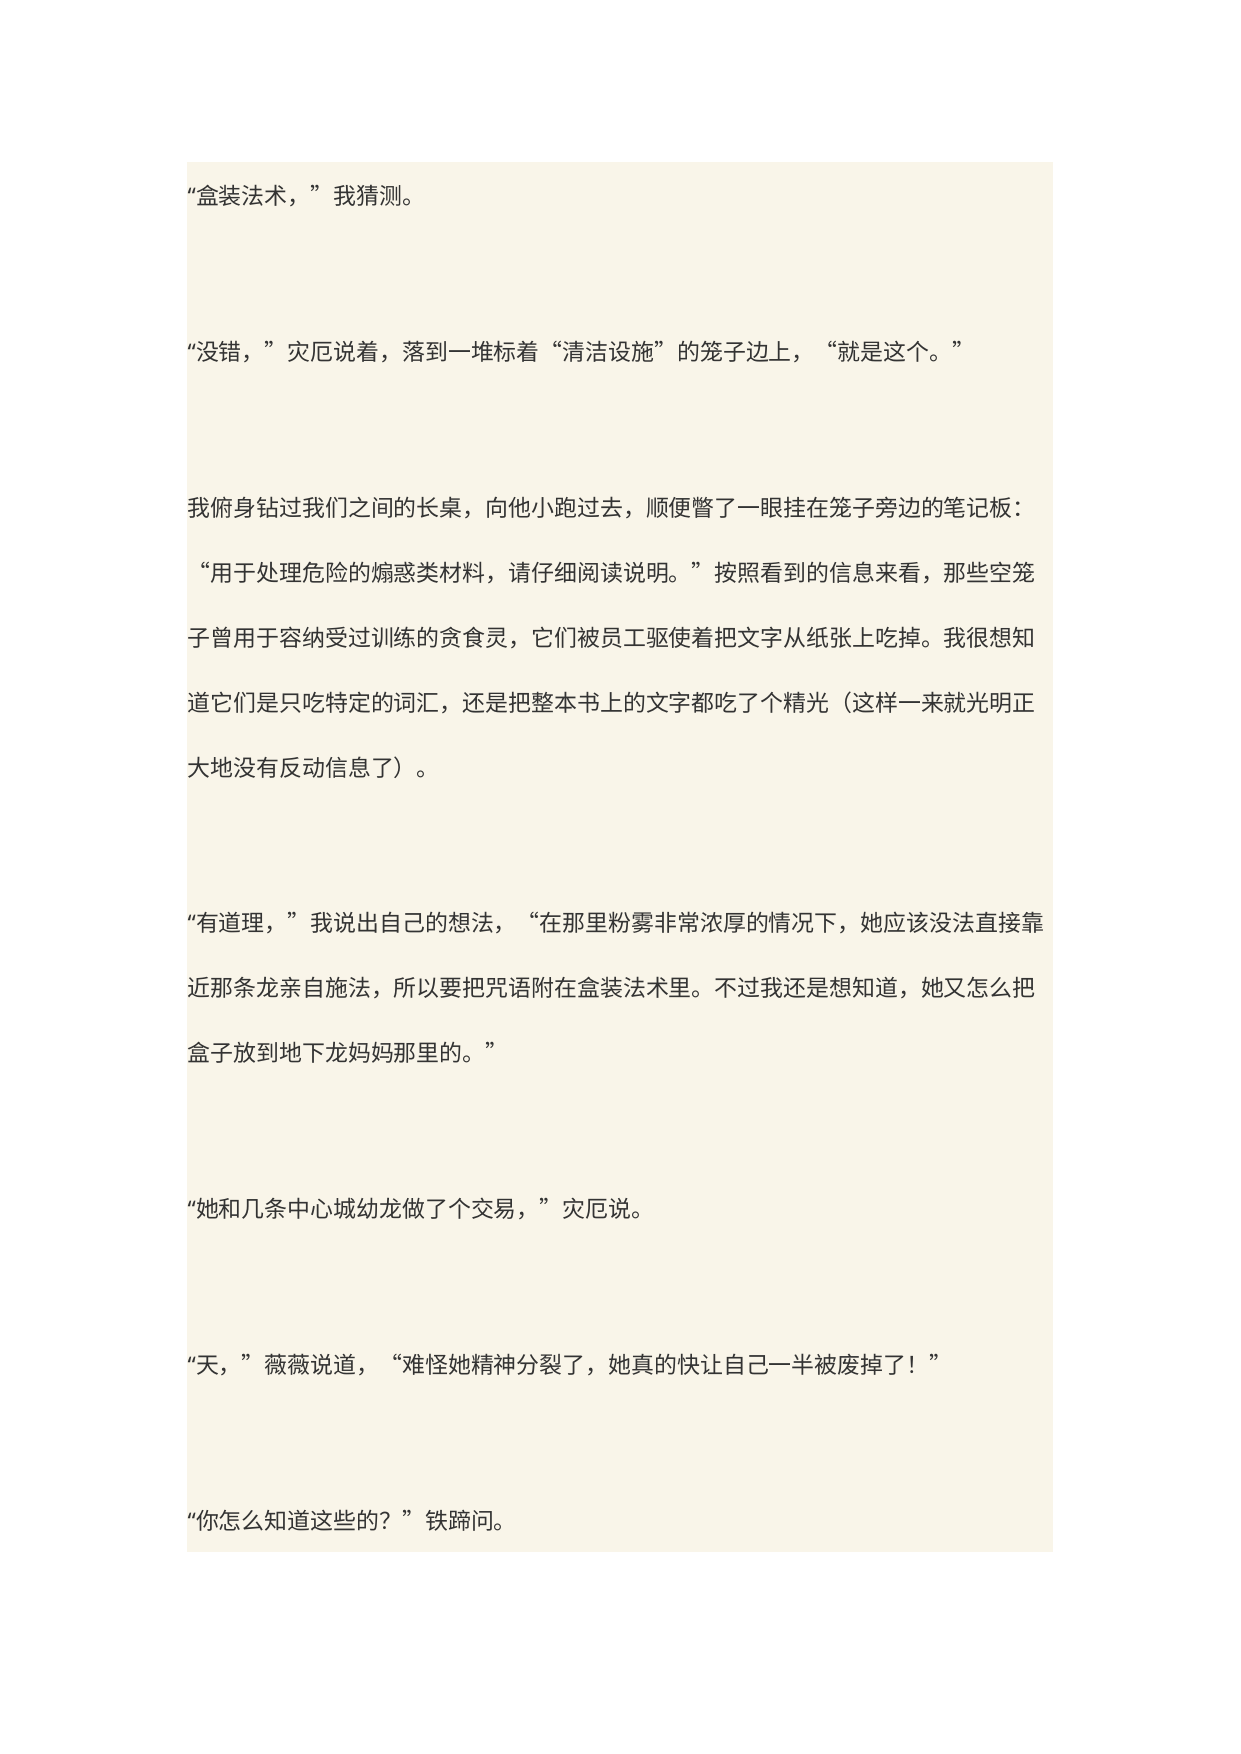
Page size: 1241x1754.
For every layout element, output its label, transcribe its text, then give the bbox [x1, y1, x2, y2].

text “你怎么知道这些的？”铁蹄问。 [187, 1487, 1053, 1552]
text 我俯身钻过我们之间的长桌，向他小跑过去，顺便瞥了一眼挂在笼子旁边的笔记板：“用于处理危险的煽惑类材料，请仔细阅读说明。”按照看到的信息来看，那些空笼子曾用于容纳受过训练的贪食灵，它们被员工驱使着把文字从纸张上吃掉。我很想知道它们是只吃特定的词汇，还是把整本书上的文字都吃了个精光（这样一来就光明正大地没有反动信息了）。 [187, 474, 1053, 799]
text “没错，”灾厄说着，落到一堆标着“清洁设施”的笼子边上，“就是这个。” [187, 318, 1053, 383]
text “她和几条中心城幼龙做了个交易，”灾厄说。 [187, 1175, 1053, 1240]
text “有道理，”我说出自己的想法，“在那里粉雾非常浓厚的情况下，她应该没法直接靠近那条龙亲自施法，所以要把咒语附在盒装法术里。不过我还是想知道，她又怎么把盒子放到地下龙妈妈那里的。” [187, 889, 1053, 1084]
text “天，”薇薇说道，“难怪她精神分裂了，她真的快让自己一半被废掉了！” [187, 1331, 1053, 1396]
text “盒装法术，”我猜测。 [187, 162, 1053, 227]
